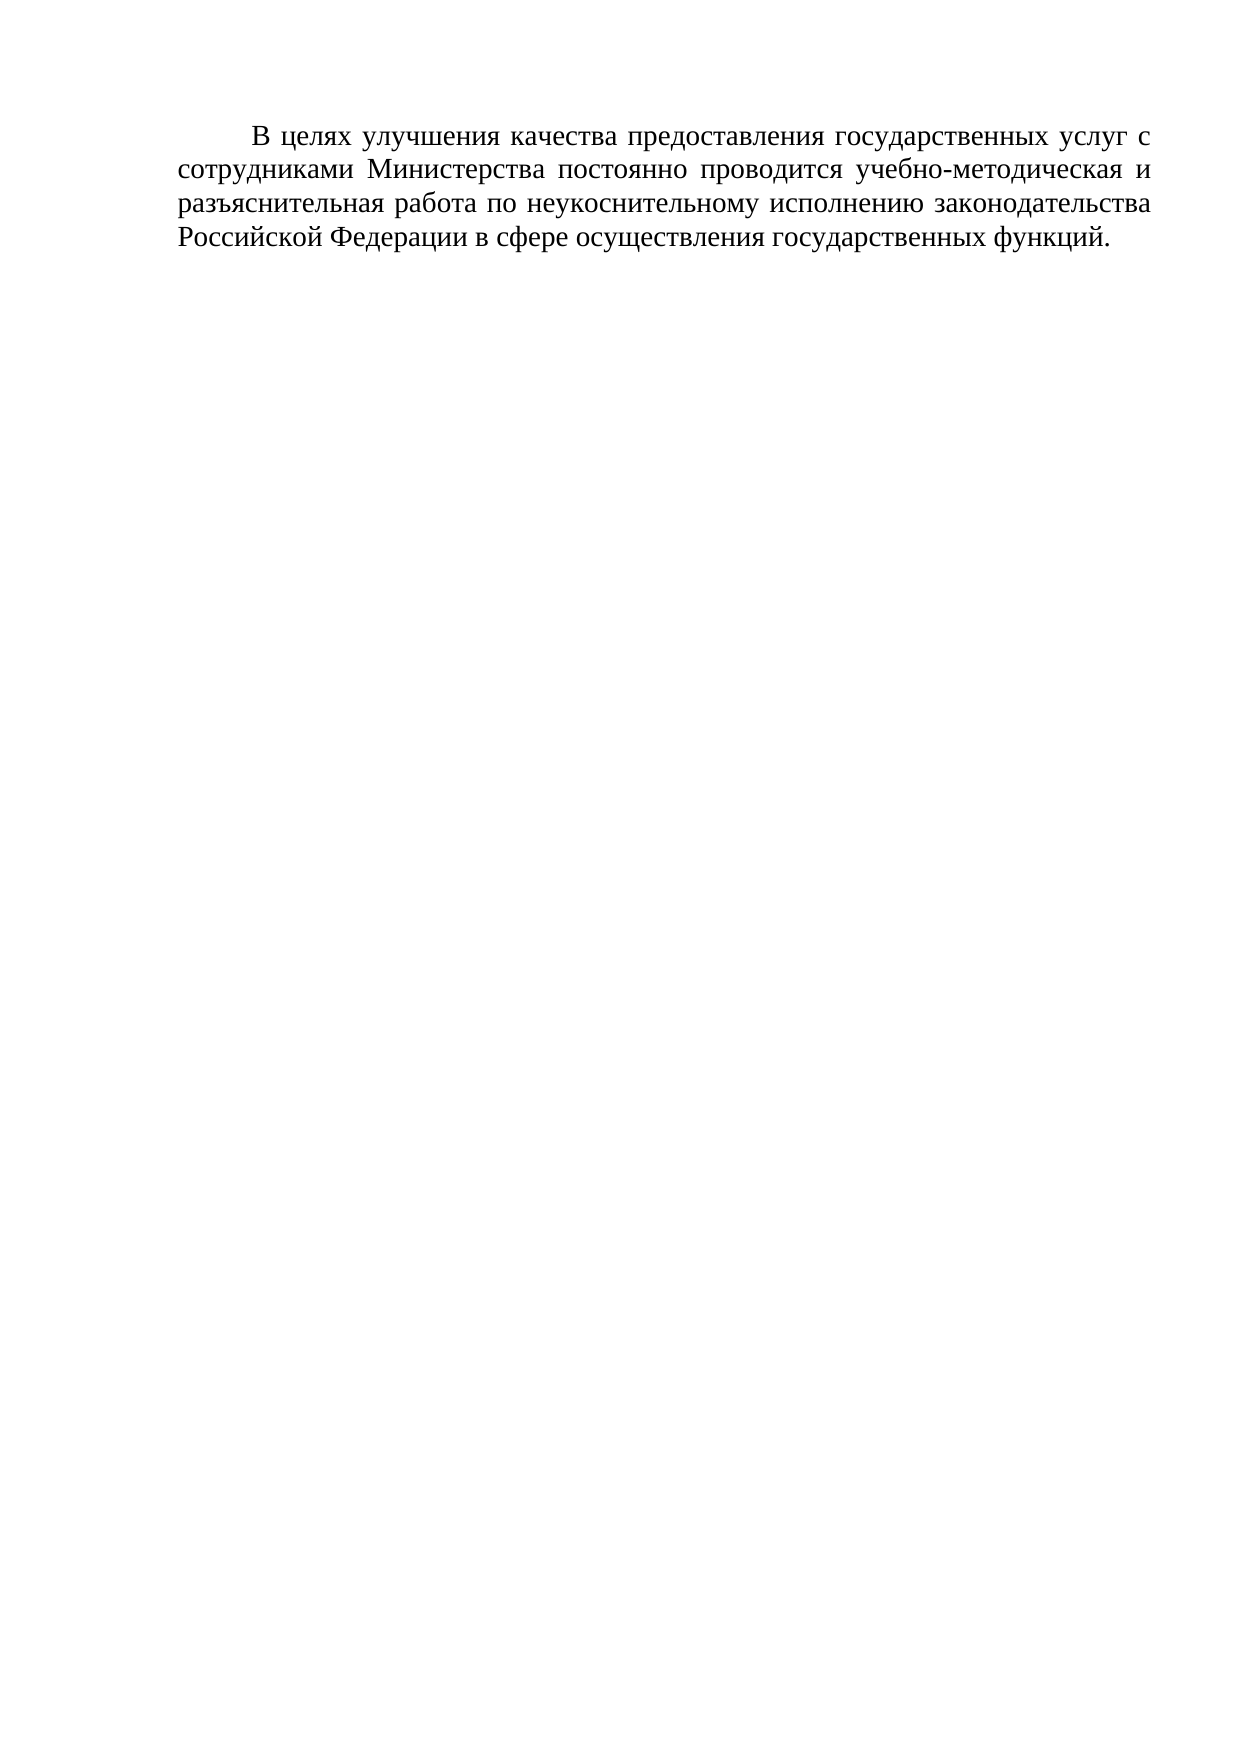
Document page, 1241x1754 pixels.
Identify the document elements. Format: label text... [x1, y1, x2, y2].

text В целях улучшения качества предоставления государственных услуг с сотрудниками Министерства постоянно проводится учебно-методическая и разъяснительная работа по неукоснительному исполнению законодательства Российской Федерации в сфере осуществления государственных функций. [177, 118, 1152, 252]
